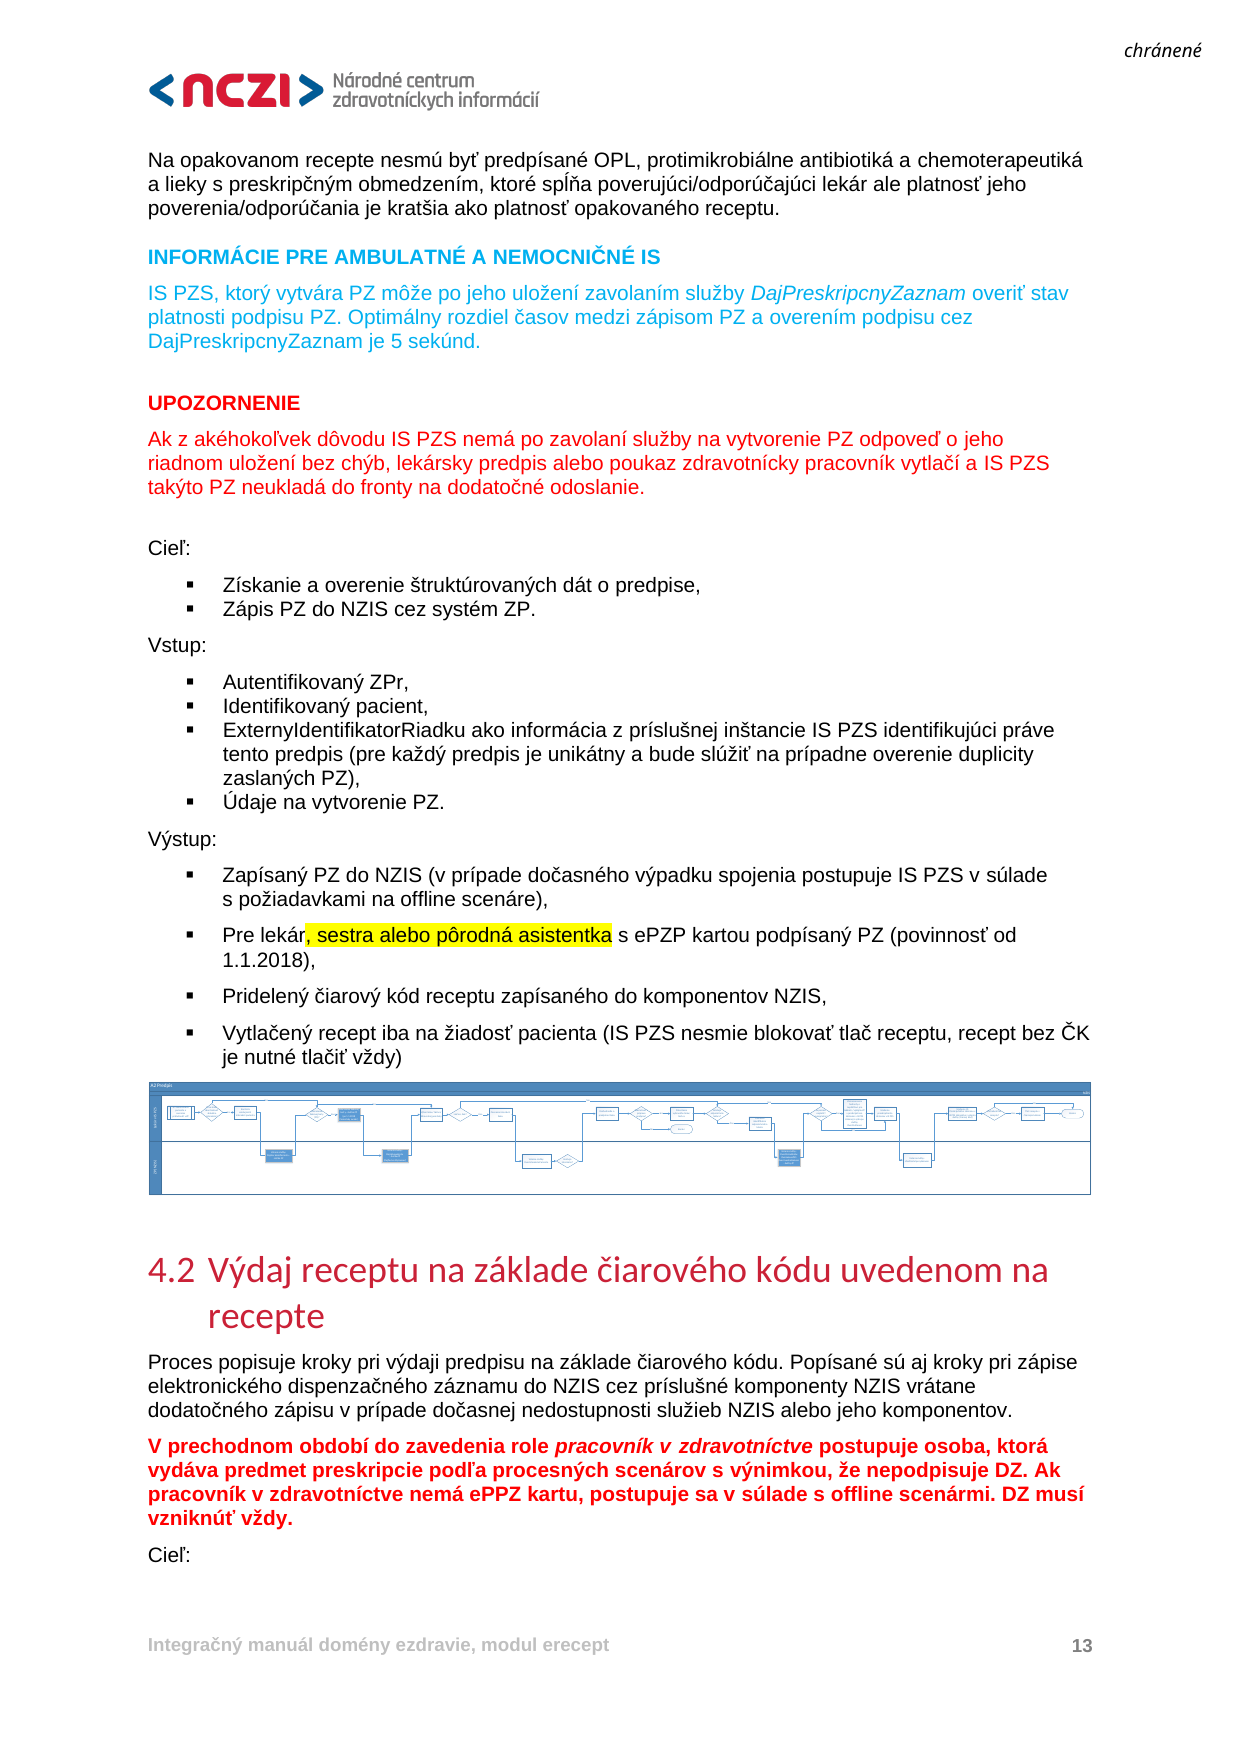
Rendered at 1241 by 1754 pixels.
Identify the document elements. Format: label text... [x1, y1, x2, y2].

list ExternyIdentifikatorRiadku ako informácia z príslušnej inštancie IS PZS identifikujúci práve tento predpis (pre každý predpis je unikátny a bude slúžiť na prípadne overenie duplicity zaslaných PZ), [185, 718, 1093, 790]
list Údaje na vytvorenie PZ. [185, 790, 1093, 814]
list Identifikovaný pacient, [185, 694, 1093, 718]
text Proces popisuje kroky pri výdaji predpisu na základe čiarového kódu. Popísané sú aj kroky pri zápise elektronického dispenzačného záznamu do NZIS cez príslušné komponenty NZIS vrátane dodatočného zápisu v prípade dočasnej nedostupnosti služieb NZIS alebo jeho komponentov. [148, 1350, 1093, 1422]
list Zápis PZ do NZIS cez systém ZP. [185, 597, 1093, 621]
text UPOZORNENIE [148, 390, 1093, 414]
text Na opakovanom recepte nesmú byť predpísané OPL, protimikrobiálne antibiotiká a chemoterapeutiká a lieky s preskripčným obmedzením, ktoré spĺňa poverujúci/odporúčajúci lekár ale platnosť jeho poverenia/odporúčania je kratšia ako platnosť opakovaného receptu. [148, 148, 1093, 219]
list Pridelený čiarový kód receptu zapísaného do komponentov NZIS, [185, 984, 1093, 1008]
text Cieľ: [148, 1543, 1093, 1567]
list Vytlačený recept iba na žiadosť pacienta (IS PZS nesmie blokovať tlač receptu, recept bez ČK je nutné tlačiť vždy) [185, 1020, 1093, 1068]
text V prechodnom období do zavedenia role pracovník v zdravotníctve postupuje osoba, ktorá vydáva predmet preskripcie podľa procesných scenárov s výnimkou, že nepodpisuje DZ. Ak pracovník v zdravotníctve nemá ePPZ kartu, postupuje sa v súlade s offline scenármi. DZ musí vzniknúť vždy. [148, 1434, 1093, 1530]
list Zapísaný PZ do NZIS (v prípade dočasného výpadku spojenia postupuje IS PZS v súlade s požiadavkami na offline scenáre), [185, 863, 1093, 911]
list Autentifikovaný ZPr, [185, 670, 1093, 694]
text INFORMÁCIE PRE AMBULATNÉ A NEMOCNIČNÉ IS [148, 244, 1093, 268]
list Pre lekár, sestra alebo pôrodná asistentka s ePZP kartou podpísaný PZ (povinnosť od 1.1.2018), [185, 923, 1093, 971]
text Ak z akéhokoľvek dôvodu IS PZS nemá po zavolaní služby na vytvorenie PZ odpoveď o jeho riadnom uložení bez chýb, lekársky predpis alebo poukaz zdravotnícky pracovník vytlačí a IS PZS takýto PZ neukladá do fronty na dodatočné odoslanie. [148, 427, 1093, 499]
text Vstup: [148, 633, 1093, 657]
text IS PZS, ktorý vytvára PZ môže po jeho uložení zavolaním služby DajPreskripcnyZaznam overiť stav platnosti podpisu PZ. Optimálny rozdiel časov medzi zápisom PZ a overením podpisu cez DajPreskripcnyZaznam je 5 sekúnd. [148, 281, 1093, 353]
picture [137, 58, 552, 124]
list Získanie a overenie štruktúrovaných dát o predpise, [185, 573, 1093, 597]
text Cieľ: [148, 536, 1093, 560]
text Výdaj receptu na základe čiarového kódu uvedenom na recepte [148, 1246, 1093, 1337]
text Výstup: [148, 826, 1093, 850]
